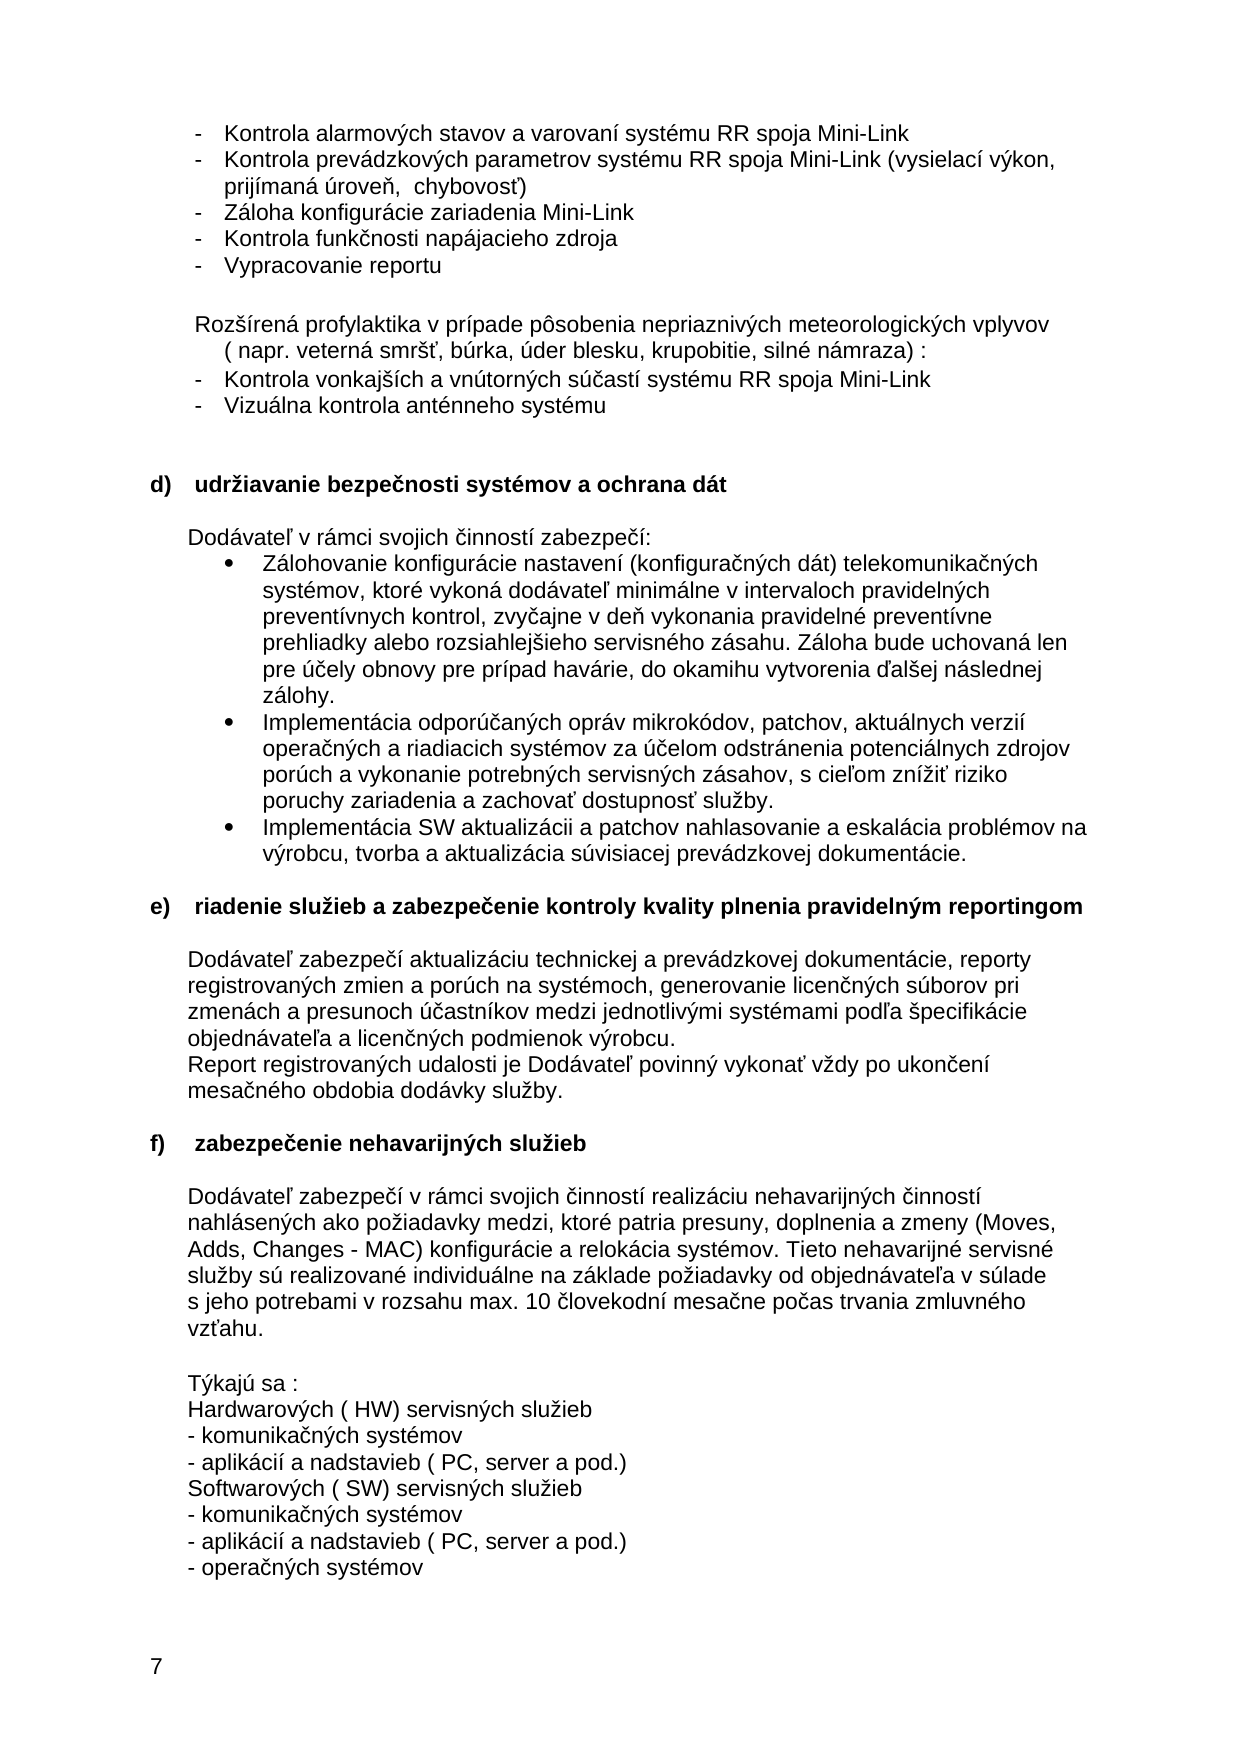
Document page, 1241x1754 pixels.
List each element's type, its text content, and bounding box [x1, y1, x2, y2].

text Dodávateľ v rámci svojich činností zabezpečí: [187, 524, 1090, 550]
list Zálohovanie konfigurácie nastavení (konfiguračných dát) telekomunikačných systémov, ktoré vykoná dodávateľ minimálne v intervaloch pravidelných preventívnych kontrol, zvyčajne v deň vykonania pravidelné preventívne prehliadky alebo rozsiahlejšieho servisného zásahu. Záloha bude uchovaná len pre účely obnovy pre prípad havárie, do okamihu vytvorenia ďalšej následnej zálohy. [225, 550, 1090, 708]
list Implementácia odporúčaných opráv mikrokódov, patchov, aktuálnych verzií operačných a riadiacich systémov za účelom odstránenia potenciálnych zdrojov porúch a vykonanie potrebných servisných zásahov, s cieľom znížiť riziko poruchy zariadenia a zachovať dostupnosť služby. [225, 708, 1090, 814]
list Vizuálna kontrola anténneho systému [194, 392, 1090, 418]
list Kontrola vonkajších a vnútorných súčastí systému RR spoja Mini-Link [194, 366, 1090, 392]
text Hardwarových ( HW) servisných služieb [187, 1396, 1090, 1422]
list zabezpečenie nehavarijných služieb [150, 1130, 1090, 1156]
text Rozšírená profylaktika v prípade pôsobenia nepriaznivých meteorologických vplyvov ( napr. veterná smršť, búrka, úder blesku, krupobitie, silné námraza) : [194, 311, 1090, 364]
text - operačných systémov [187, 1554, 1090, 1581]
text Týkajú sa : [187, 1370, 1090, 1396]
text Dodávateľ zabezpečí v rámci svojich činností realizáciu nehavarijných činností nahlásených ako požiadavky medzi, ktoré patria presuny, doplnenia a zmeny (Moves, Adds, Changes - MAC) konfigurácie a relokácia systémov. Tieto nehavarijné servisné služby sú realizované individuálne na základe požiadavky od objednávateľa v súlade s jeho potrebami v rozsahu max. 10 človekodní mesačne počas trvania zmluvného vzťahu. [187, 1183, 1090, 1341]
text Softwarových ( SW) servisných služieb [187, 1475, 1090, 1501]
text Report registrovaných udalosti je Dodávateľ povinný vykonať vždy po ukončení mesačného obdobia dodávky služby. [187, 1051, 1090, 1104]
list Vypracovanie reportu [194, 252, 1090, 278]
text Dodávateľ zabezpečí aktualizáciu technickej a prevádzkovej dokumentácie, reporty registrovaných zmien a porúch na systémoch, generovanie licenčných súborov pri zmenách a presunoch účastníkov medzi jednotlivými systémami podľa špecifikácie objednávateľa a licenčných podmienok výrobcu. [187, 946, 1090, 1051]
list Záloha konfigurácie zariadenia Mini-Link [194, 199, 1090, 225]
text - aplikácií a nadstavieb ( PC, server a pod.) [187, 1528, 1090, 1554]
text - komunikačných systémov [187, 1422, 1090, 1449]
list Kontrola alarmových stavov a varovaní systému RR spoja Mini-Link [194, 120, 1090, 146]
list Implementácia SW aktualizácii a patchov nahlasovanie a eskalácia problémov na výrobcu, tvorba a aktualizácia súvisiacej prevádzkovej dokumentácie. [225, 814, 1090, 867]
list udržiavanie bezpečnosti systémov a ochrana dát [150, 471, 1090, 498]
list riadenie služieb a zabezpečenie kontroly kvality plnenia pravidelným reportingom [150, 893, 1090, 919]
text - komunikačných systémov [187, 1501, 1090, 1528]
text - aplikácií a nadstavieb ( PC, server a pod.) [187, 1449, 1090, 1475]
list Kontrola prevádzkových parametrov systému RR spoja Mini-Link (vysielací výkon, prijímaná úroveň, chybovosť) [194, 146, 1090, 199]
list Kontrola funkčnosti napájacieho zdroja [194, 225, 1090, 252]
